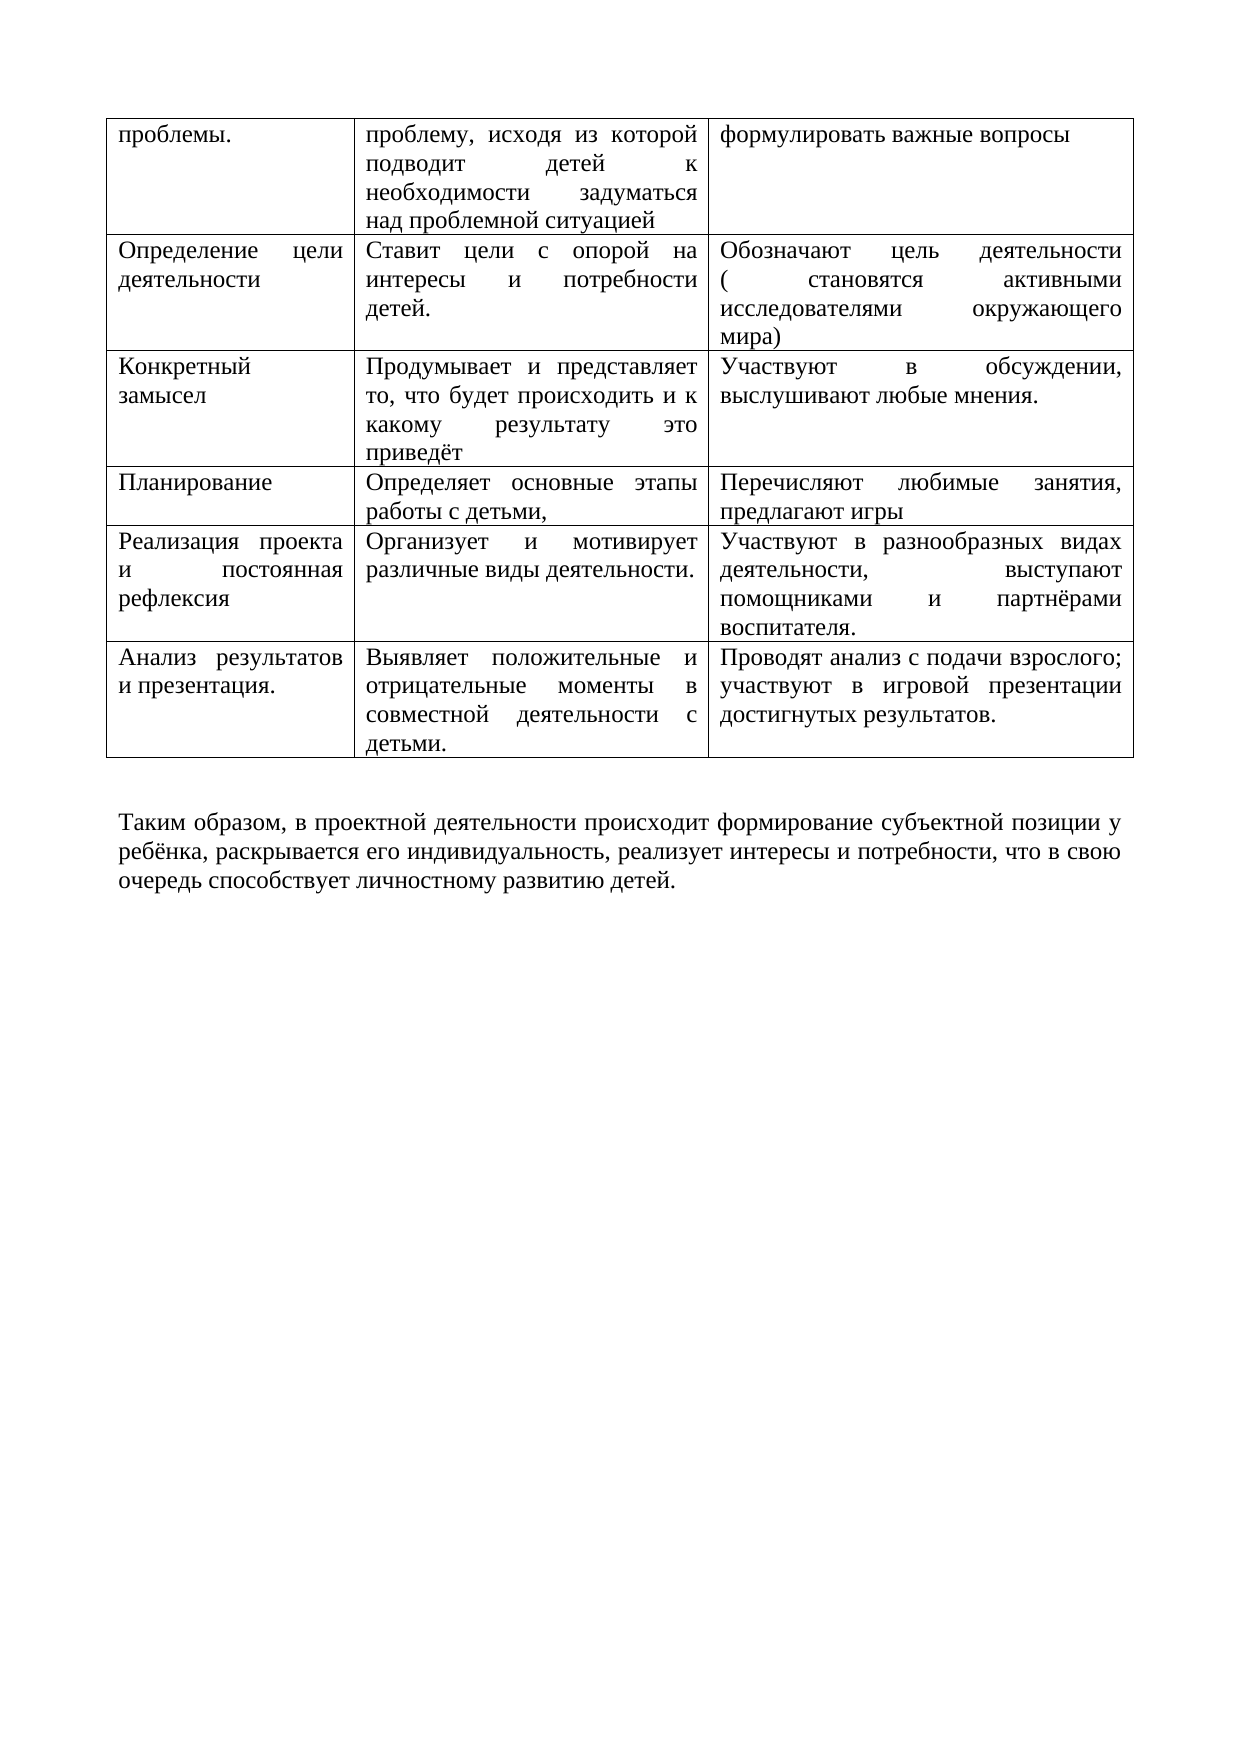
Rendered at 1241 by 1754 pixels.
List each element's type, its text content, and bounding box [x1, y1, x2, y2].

table_cell Анализ результатов и презентация. [107, 642, 354, 757]
table_cell Конкретный замысел [107, 351, 354, 466]
table_cell Участвуют в разнообразных видах деятельности, выступают помощниками и партнёрами воспитателя. [709, 526, 1133, 641]
text Таким образом, в проектной деятельности происходит формирование субъектной позиции у ребёнка, раскрывается его индивидуальность, реализует интересы и потребности, что в свою очередь способствует личностному развитию детей. [118, 807, 1122, 894]
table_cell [709, 119, 1133, 234]
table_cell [107, 119, 354, 234]
table_cell Выявляет положительные и отрицательные моменты в совместной деятельности с детьми. [355, 642, 708, 757]
table_cell Проводят анализ с подачи взрослого; участвуют в игровой презентации достигнутых результатов. [709, 642, 1133, 757]
table_cell Реализация проекта и постоянная рефлексия [107, 526, 354, 641]
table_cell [355, 119, 708, 234]
table_cell Ставит цели с опорой на интересы и потребности детей. [355, 235, 708, 350]
table_cell Планирование [107, 467, 354, 525]
table_cell Определяет основные этапы работы с детьми, [355, 467, 708, 525]
table_cell Обозначают цель деятельности ( становятся активными исследователями окружающего мира) [709, 235, 1133, 350]
table_cell Продумывает и представляет то, что будет происходить и к какому результату это приведёт [355, 351, 708, 466]
table_cell Участвуют в обсуждении, выслушивают любые мнения. [709, 351, 1133, 466]
table_cell Определение цели деятельности [107, 235, 354, 350]
table_cell Организует и мотивирует различные виды деятельности. [355, 526, 708, 641]
table_cell Перечисляют любимые занятия, предлагают игры [709, 467, 1133, 525]
